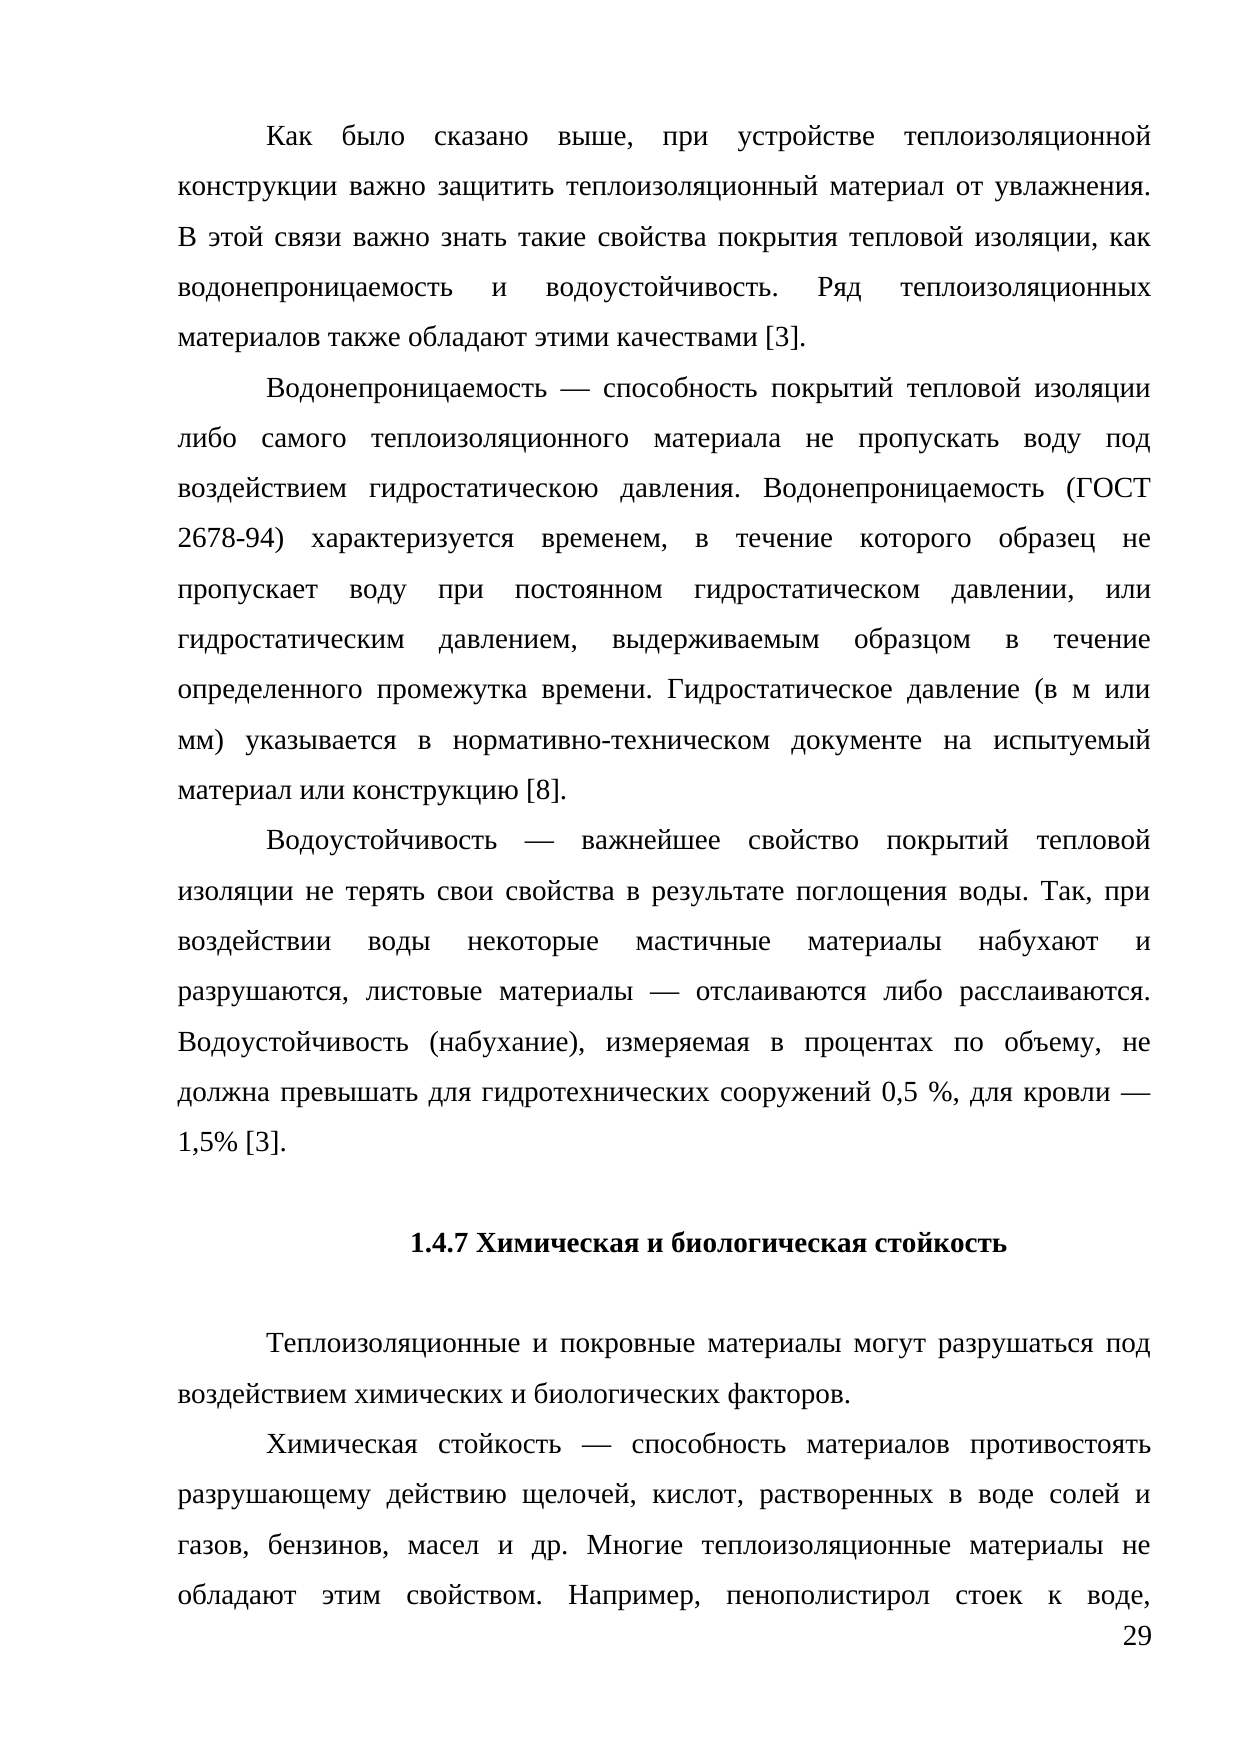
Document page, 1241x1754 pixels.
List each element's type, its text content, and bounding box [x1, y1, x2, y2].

text Водоустойчивость — важнейшее свойство покрытий тепловой изоляции не терять свои свойства в результате поглощения воды. Так, при воздействии воды некоторые мастичные материалы набухают и разрушаются, листовые материалы — отслаиваются либо расслаиваются. Водоустойчивость (набухание), измеряемая в процентах по объему, не должна превышать для гидротехнических сооружений 0,5 %, для кровли — 1,5% [3]. [177, 822, 1152, 1158]
text Как было сказано выше, при устройстве теплоизоляционной конструкции важно защитить теплоизоляционный материал от увлажнения. В этой связи важно знать такие свойства покрытия тепловой изоляции, как водонепроницаемость и водоустойчивость. Ряд теплоизоляционных материалов также обладают этими качествами [3]. [177, 118, 1152, 353]
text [177, 1426, 1152, 1611]
text 1.4.7 Химическая и биологическая стойкость [177, 1225, 1152, 1258]
text Водонепроницаемость — способность покрытий тепловой изоляции либо самого теплоизоляционного материала не пропускать воду под воздействием гидростатическою давления. Водонепроницаемость (ГОСТ 2678-94) характеризуется временем, в течение которого образец не пропускает воду при постоянном гидростатическом давлении, или гидростатическим давлением, выдерживаемым образцом в течение определенного промежутка времени. Гидростатическое давление (в м или мм) указывается в нормативно-техническом документе на испытуемый материал или конструкцию [8]. [177, 370, 1152, 806]
text Теплоизоляционные и покровные материалы могут разрушаться под воздействием химических и биологических факторов. [177, 1326, 1152, 1409]
